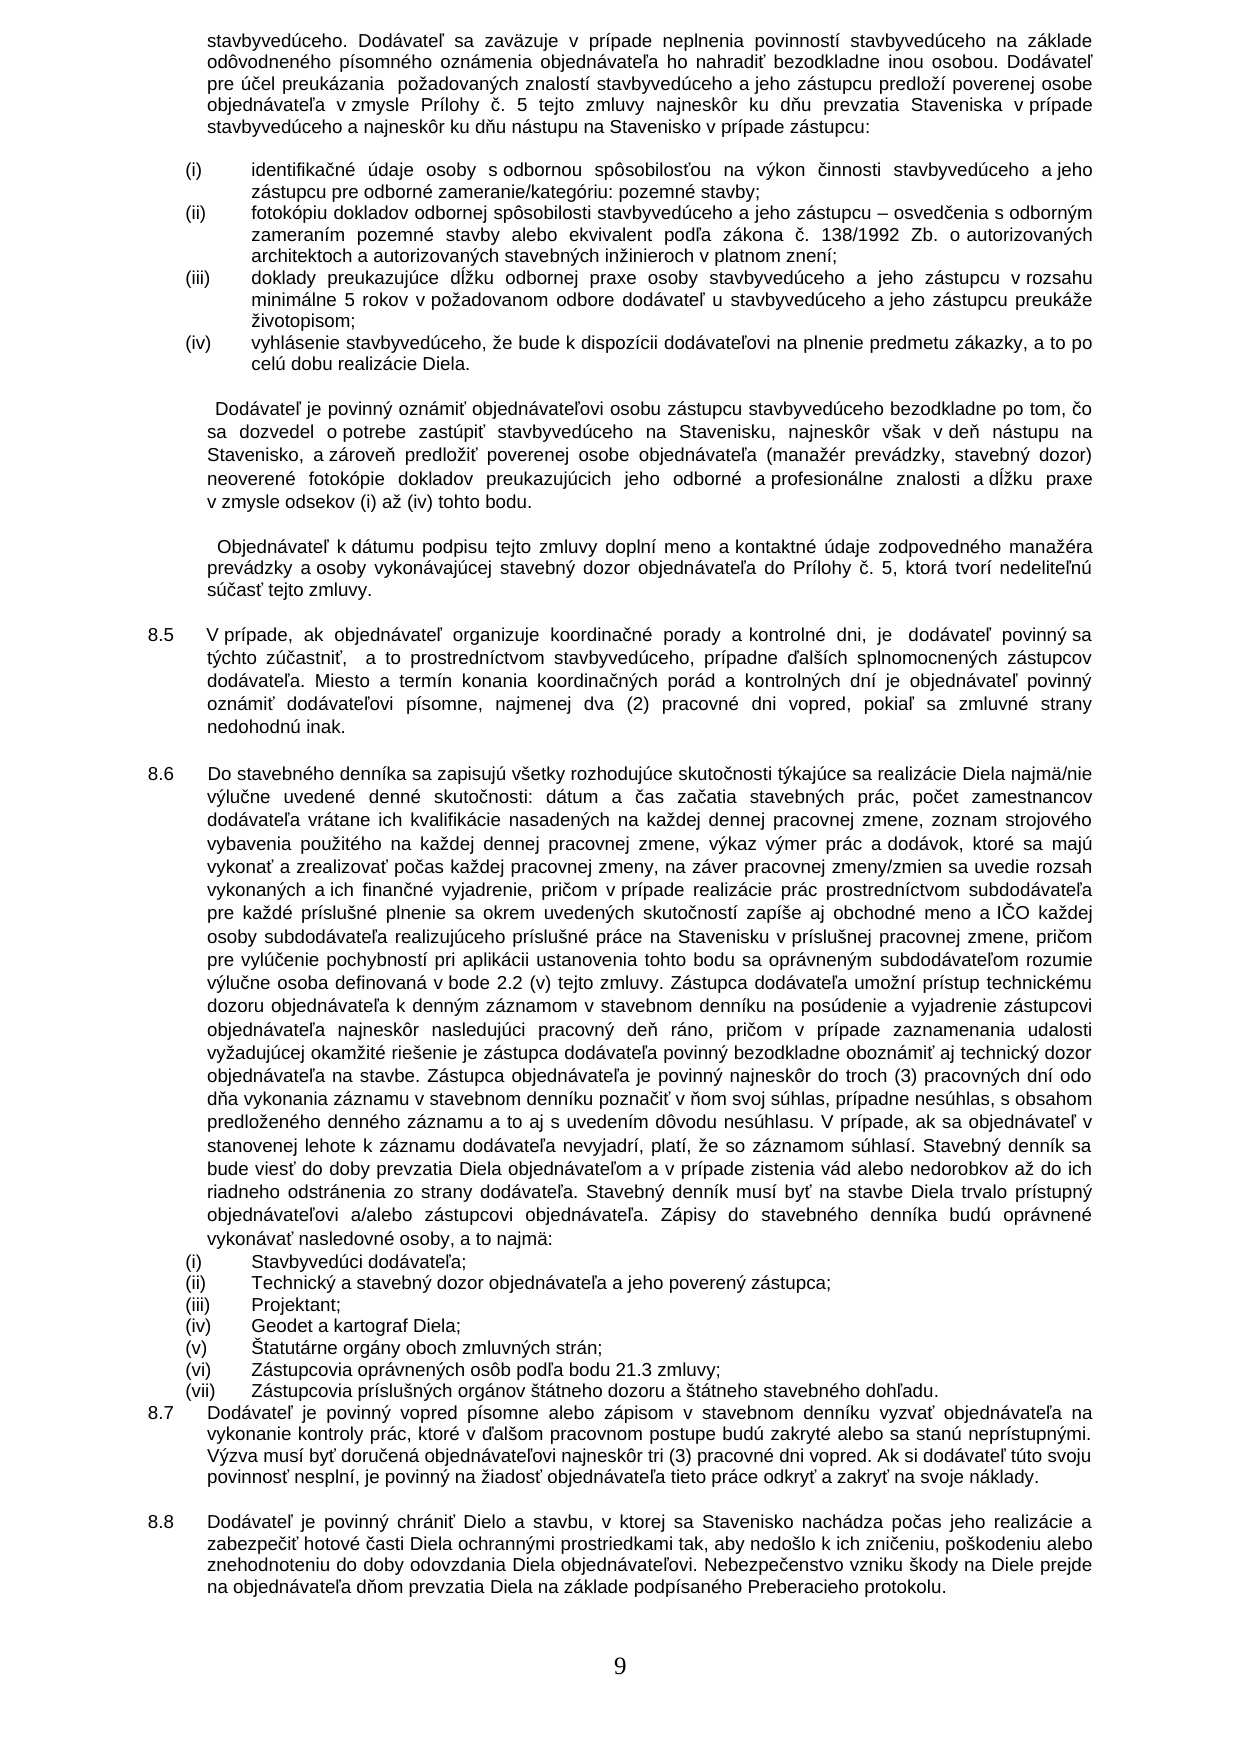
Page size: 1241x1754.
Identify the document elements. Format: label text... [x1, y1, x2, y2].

list Stavbyvedúci dodávateľa; [185, 1251, 1092, 1272]
text Objednávateľ k dátumu podpisu tejto zmluvy doplní meno a kontaktné údaje zodpovedného manažéra prevádzky a osoby vykonávajúcej stavebný dozor objednávateľa do Prílohy č. 5, ktorá tvorí nedeliteľnú súčasť tejto zmluvy. [185, 536, 1092, 600]
text 8.5 V prípade, ak objednávateľ organizuje koordinačné porady a kontrolné dni, je dodávateľ povinný sa týchto zúčastniť, a to prostredníctvom stavbyvedúceho, prípadne ďalších splnomocnených zástupcov dodávateľa. Miesto a termín konania koordinačných porád a kontrolných dní je objednávateľ povinný oznámiť dodávateľovi písomne, najmenej dva (2) pracovné dni vopred, pokiaľ sa zmluvné strany nedohodnú inak. [148, 623, 1092, 738]
list Dodávateľ je povinný chrániť Dielo a stavbu, v ktorej sa Stavenisko nachádza počas jeho realizácie a zabezpečiť hotové časti Diela ochrannými prostriedkami tak, aby nedošlo k ich zničeniu, poškodeniu alebo znehodnoteniu do doby odovzdania Diela objednávateľovi. Nebezpečenstvo vzniku škody na Diele prejde na objednávateľa dňom prevzatia Diela na základe podpísaného Preberacieho protokolu. [148, 1511, 1092, 1597]
list identifikačné údaje osoby s odbornou spôsobilosťou na výkon činnosti stavbyvedúceho a jeho zástupcu pre odborné zameranie/kategóriu: pozemné stavby; [185, 159, 1092, 202]
list fotokópiu dokladov odbornej spôsobilosti stavbyvedúceho a jeho zástupcu – osvedčenia s odborným zameraním pozemné stavby alebo ekvivalent podľa zákona č. 138/1992 Zb. o autorizovaných architektoch a autorizovaných stavebných inžinieroch v platnom znení; [185, 202, 1092, 267]
list Technický a stavebný dozor objednávateľa a jeho poverený zástupca; [185, 1272, 1092, 1294]
list Zástupcovia oprávnených osôb podľa bodu 21.3 zmluvy; [185, 1358, 1092, 1380]
list Geodet a kartograf Diela; [185, 1315, 1092, 1337]
list vyhlásenie stavbyvedúceho, že bude k dispozícii dodávateľovi na plnenie predmetu zákazky, a to po celú dobu realizácie Diela. [185, 331, 1092, 374]
list Dodávateľ je povinný vopred písomne alebo zápisom v stavebnom denníku vyzvať objednávateľa na vykonanie kontroly prác, ktoré v ďalšom pracovnom postupe budú zakryté alebo sa stanú neprístupnými. Výzva musí byť doručená objednávateľovi najneskôr tri (3) pracovné dni vopred. Ak si dodávateľ túto svoju povinnosť nesplní, je povinný na žiadosť objednávateľa tieto práce odkryť a zakryť na svoje náklady. [148, 1402, 1092, 1488]
list Štatutárne orgány oboch zmluvných strán; [185, 1337, 1092, 1358]
list Zástupcovia príslušných orgánov štátneho dozoru a štátneho stavebného dohľadu. [185, 1380, 1092, 1402]
text Dodávateľ je povinný oznámiť objednávateľovi osobu zástupcu stavbyvedúceho bezodkladne po tom, čo sa dozvedel o potrebe zastúpiť stavbyvedúceho na Stavenisku, najneskôr však v deň nástupu na Stavenisko, a zároveň predložiť poverenej osobe objednávateľa (manažér prevádzky, stavebný dozor) neoverené fotokópie dokladov preukazujúcich jeho odborné a profesionálne znalosti a dĺžku praxe v zmysle odsekov (i) až (iv) tohto bodu. [148, 398, 1092, 512]
text 8.6 Do stavebného denníka sa zapisujú všetky rozhodujúce skutočnosti týkajúce sa realizácie Diela najmä/nie výlučne uvedené denné skutočnosti: dátum a čas začatia stavebných prác, počet zamestnancov dodávateľa vrátane ich kvalifikácie nasadených na každej dennej pracovnej zmene, zoznam strojového vybavenia použitého na každej dennej pracovnej zmene, výkaz výmer prác a dodávok, ktoré sa majú vykonať a zrealizovať počas každej pracovnej zmeny, na záver pracovnej zmeny/zmien sa uvedie rozsah vykonaných a ich finančné vyjadrenie, pričom v prípade realizácie prác prostredníctvom subdodávateľa pre každé príslušné plnenie sa okrem uvedených skutočností zapíše aj obchodné meno a IČO každej osoby subdodávateľa realizujúceho príslušné práce na Stavenisku v príslušnej pracovnej zmene, pričom pre vylúčenie pochybností pri aplikácii ustanovenia tohto bodu sa oprávneným subdodávateľom rozumie výlučne osoba definovaná v bode 2.2 (v) tejto zmluvy. Zástupca dodávateľa umožní prístup technickému dozoru objednávateľa k denným záznamom v stavebnom denníku na posúdenie a vyjadrenie zástupcovi objednávateľa najneskôr nasledujúci pracovný deň ráno, pričom v prípade zaznamenania udalosti vyžadujúcej okamžité riešenie je zástupca dodávateľa povinný bezodkladne oboznámiť aj technický dozor objednávateľa na stavbe. Zástupca objednávateľa je povinný najneskôr do troch (3) pracovných dní odo dňa vykonania záznamu v stavebnom denníku poznačiť v ňom svoj súhlas, prípadne nesúhlas, s obsahom predloženého denného záznamu a to aj s uvedením dôvodu nesúhlasu. V prípade, ak sa objednávateľ v stanovenej lehote k záznamu dodávateľa nevyjadrí, platí, že so záznamom súhlasí. Stavebný denník sa bude viesť do doby prevzatia Diela objednávateľom a v prípade zistenia vád alebo nedorobkov až do ich riadneho odstránenia zo strany dodávateľa. Stavebný denník musí byť na stavbe Diela trvalo prístupný objednávateľovi a/alebo zástupcovi objednávateľa. Zápisy do stavebného denníka budú oprávnené vykonávať nasledovné osoby, a to najmä: [148, 763, 1092, 1249]
list Projektant; [185, 1294, 1092, 1315]
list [148, 29, 1092, 137]
list doklady preukazujúce dĺžku odbornej praxe osoby stavbyvedúceho a jeho zástupcu v rozsahu minimálne 5 rokov v požadovanom odbore dodávateľ u stavbyvedúceho a jeho zástupcu preukáže životopisom; [185, 267, 1092, 331]
